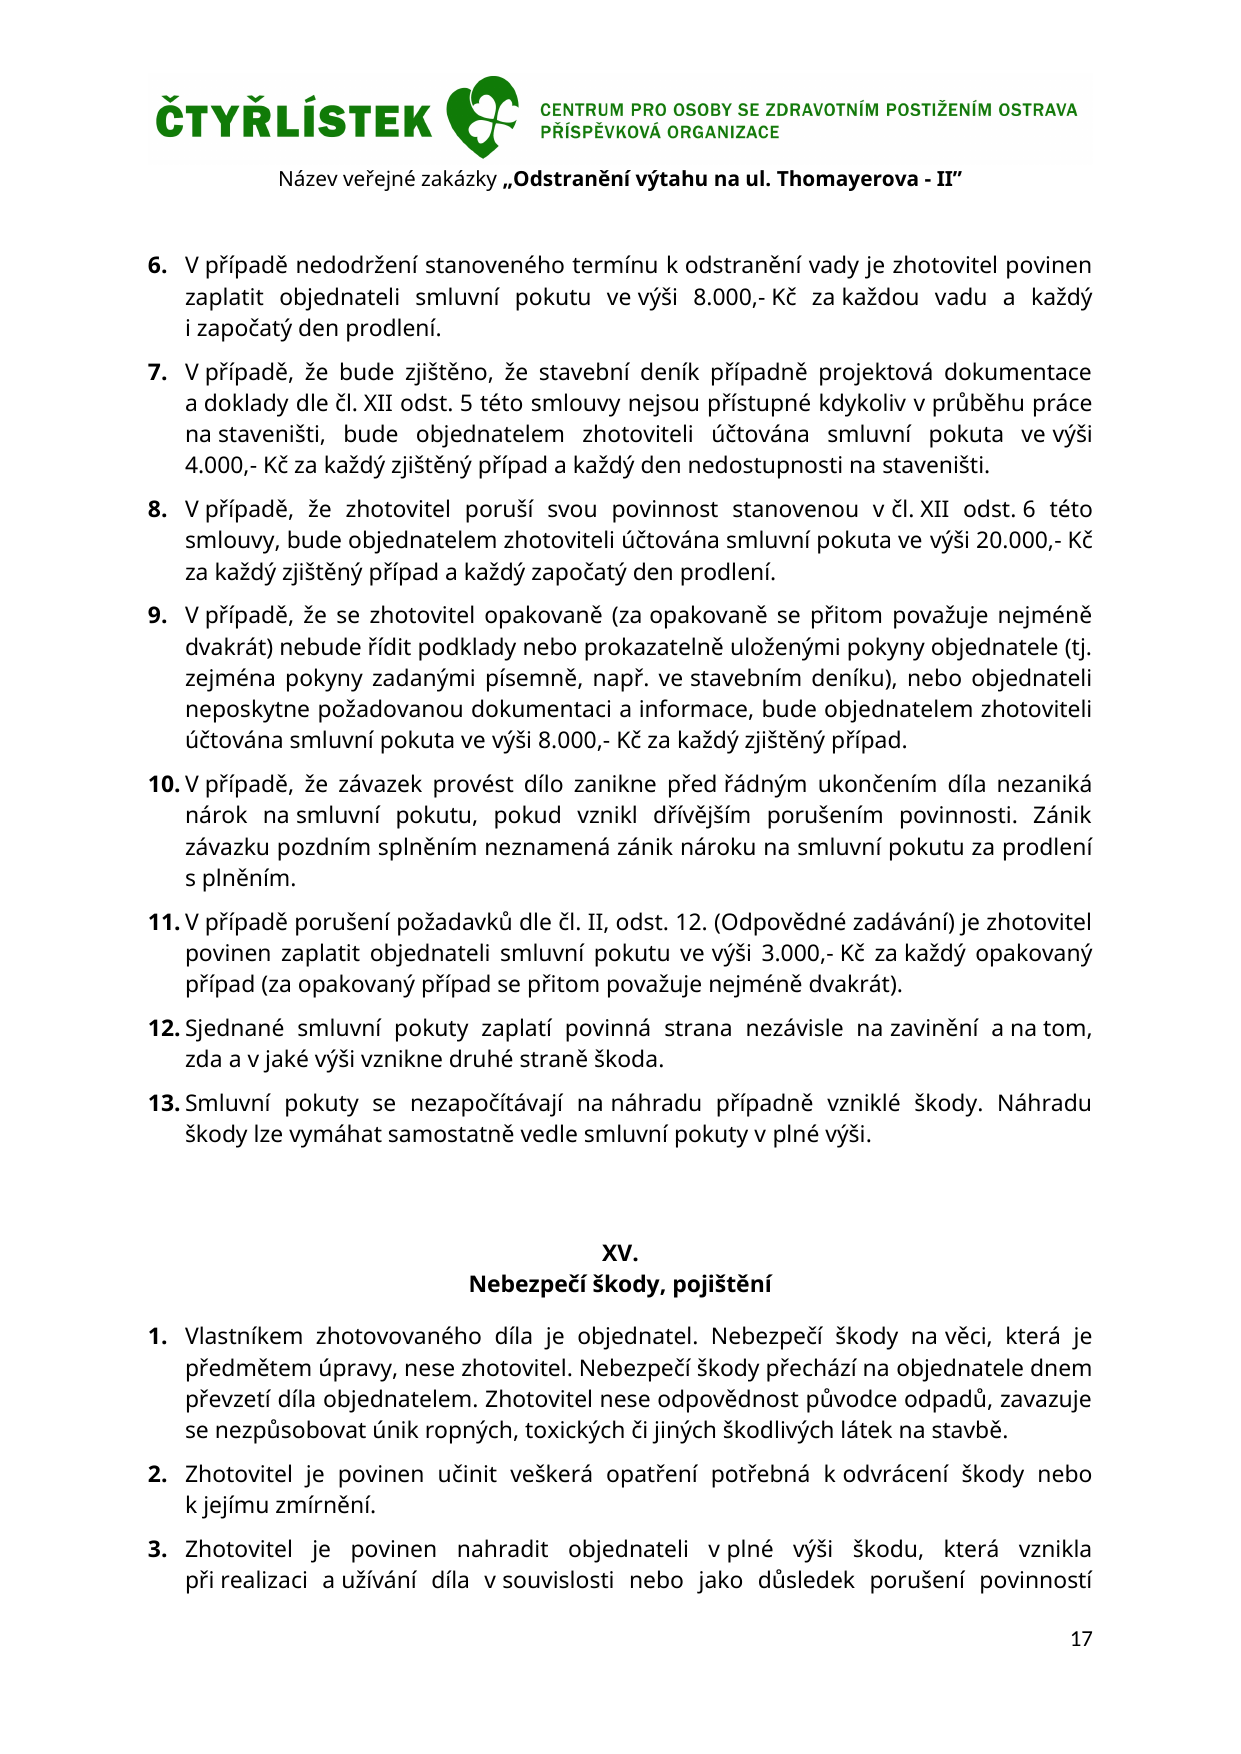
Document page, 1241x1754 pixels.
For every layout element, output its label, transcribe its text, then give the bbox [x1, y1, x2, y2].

list V případě, že bude zjištěno, že stavební deník případně projektová dokumentace a doklady dle čl. XII odst. 5 této smlouvy nejsou přístupné kdykoliv v průběhu práce na staveništi, bude objednatelem zhotoviteli účtována smluvní pokuta ve výši 4.000,- Kč za každý zjištěný případ a každý den nedostupnosti na staveništi. [148, 356, 1093, 481]
text Nebezpečí škody, pojištění [148, 1268, 1093, 1299]
list V případě nedodržení stanoveného termínu k odstranění vady je zhotovitel povinen zaplatit objednateli smluvní pokutu ve výši 8.000,- Kč za každou vadu a každý i započatý den prodlení. [148, 249, 1093, 343]
list V případě, že se zhotovitel opakovaně (za opakovaně se přitom považuje nejméně dvakrát) nebude řídit podklady nebo prokazatelně uloženými pokyny objednatele (tj. zejména pokyny zadanými písemně, např. ve stavebním deníku), nebo objednateli neposkytne požadovanou dokumentaci a informace, bude objednatelem zhotoviteli účtována smluvní pokuta ve výši 8.000,- Kč za každý zjištěný případ. [148, 599, 1093, 756]
list Zhotovitel je povinen učinit veškerá opatření potřebná k odvrácení škody nebo k jejímu zmírnění. [148, 1458, 1093, 1520]
list V případě, že zhotovitel poruší svou povinnost stanovenou v čl. XII odst. 6 této smlouvy, bude objednatelem zhotoviteli účtována smluvní pokuta ve výši 20.000,- Kč za každý zjištěný případ a každý započatý den prodlení. [148, 493, 1093, 587]
list Vlastníkem zhotovovaného díla je objednatel. Nebezpečí škody na věci, která je předmětem úpravy, nese zhotovitel. Nebezpečí škody přechází na objednatele dnem převzetí díla objednatelem. Zhotovitel nese odpovědnost původce odpadů, zavazuje se nezpůsobovat únik ropných, toxických či jiných škodlivých látek na stavbě. [148, 1320, 1093, 1445]
list V případě, že závazek provést dílo zanikne před řádným ukončením díla nezaniká nárok na smluvní pokutu, pokud vznikl dřívějším porušením povinnosti. Zánik závazku pozdním splněním neznamená zánik nároku na smluvní pokutu za prodlení s plněním. [148, 768, 1093, 893]
list Sjednané smluvní pokuty zaplatí povinná strana nezávisle na zavinění a na tom, zda a v jaké výši vznikne druhé straně škoda. [148, 1012, 1093, 1074]
picture [147, 73, 1093, 165]
list V případě porušení požadavků dle čl. II, odst. 12. (Odpovědné zadávání) je zhotovitel povinen zaplatit objednateli smluvní pokutu ve výši 3.000,- Kč za každý opakovaný případ (za opakovaný případ se přitom považuje nejméně dvakrát). [148, 906, 1093, 999]
list Smluvní pokuty se nezapočítávají na náhradu případně vzniklé škody. Náhradu škody lze vymáhat samostatně vedle smluvní pokuty v plné výši. [148, 1087, 1093, 1149]
text XV. [148, 1237, 1093, 1268]
